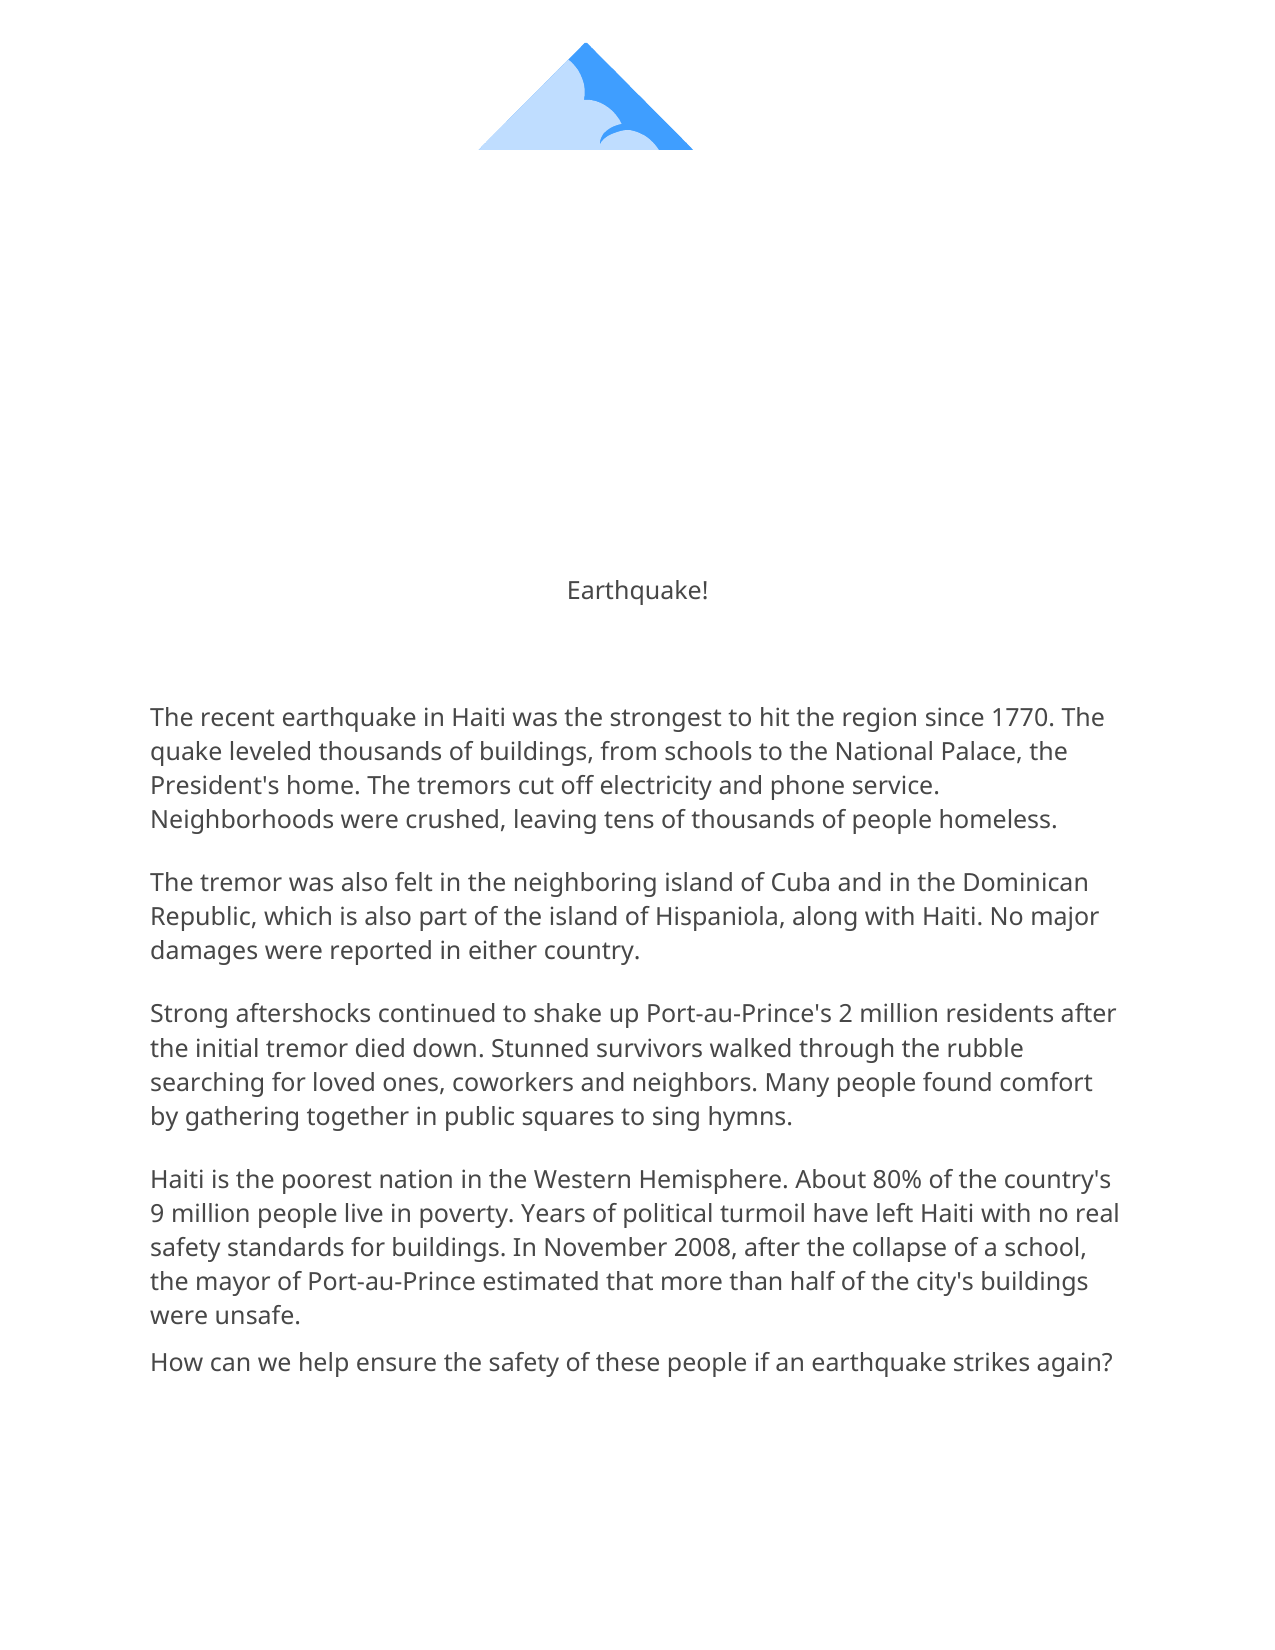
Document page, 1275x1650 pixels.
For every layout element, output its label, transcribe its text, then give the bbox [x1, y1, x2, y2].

text How can we help ensure the safety of these people if an earthquake strikes again? [150, 1344, 1125, 1379]
text Haiti is the poorest nation in the Western Hemisphere. About 80% of the country's 9 million people live in poverty. Years of political turmoil have left Haiti with no real safety standards for buildings. In November 2008, after the collapse of a school, the mayor of Port-au-Prince estimated that more than half of the city's buildings were unsafe. [150, 1162, 1125, 1332]
text The tremor was also felt in the neighboring island of Cuba and in the Dominican Republic, which is also part of the island of Hispaniola, along with Haiti. No major damages were reported in either country. [150, 865, 1125, 967]
text Strong aftershocks continued to shake up Port-au-Prince's 2 million residents after the initial tremor died down. Stunned survivors walked through the rubble searching for loved ones, coworkers and neighbors. Many people found comfort by gathering together in public squares to sing hymns. [150, 996, 1125, 1132]
text The recent earthquake in Haiti was the strongest to hit the region since 1770. The quake leveled thousands of buildings, from schools to the National Palace, the President's home. The tremors cut off electricity and phone service. Neighborhoods were crushed, leaving tens of thousands of people homeless. [150, 699, 1125, 836]
text Earthquake! [150, 573, 1125, 607]
